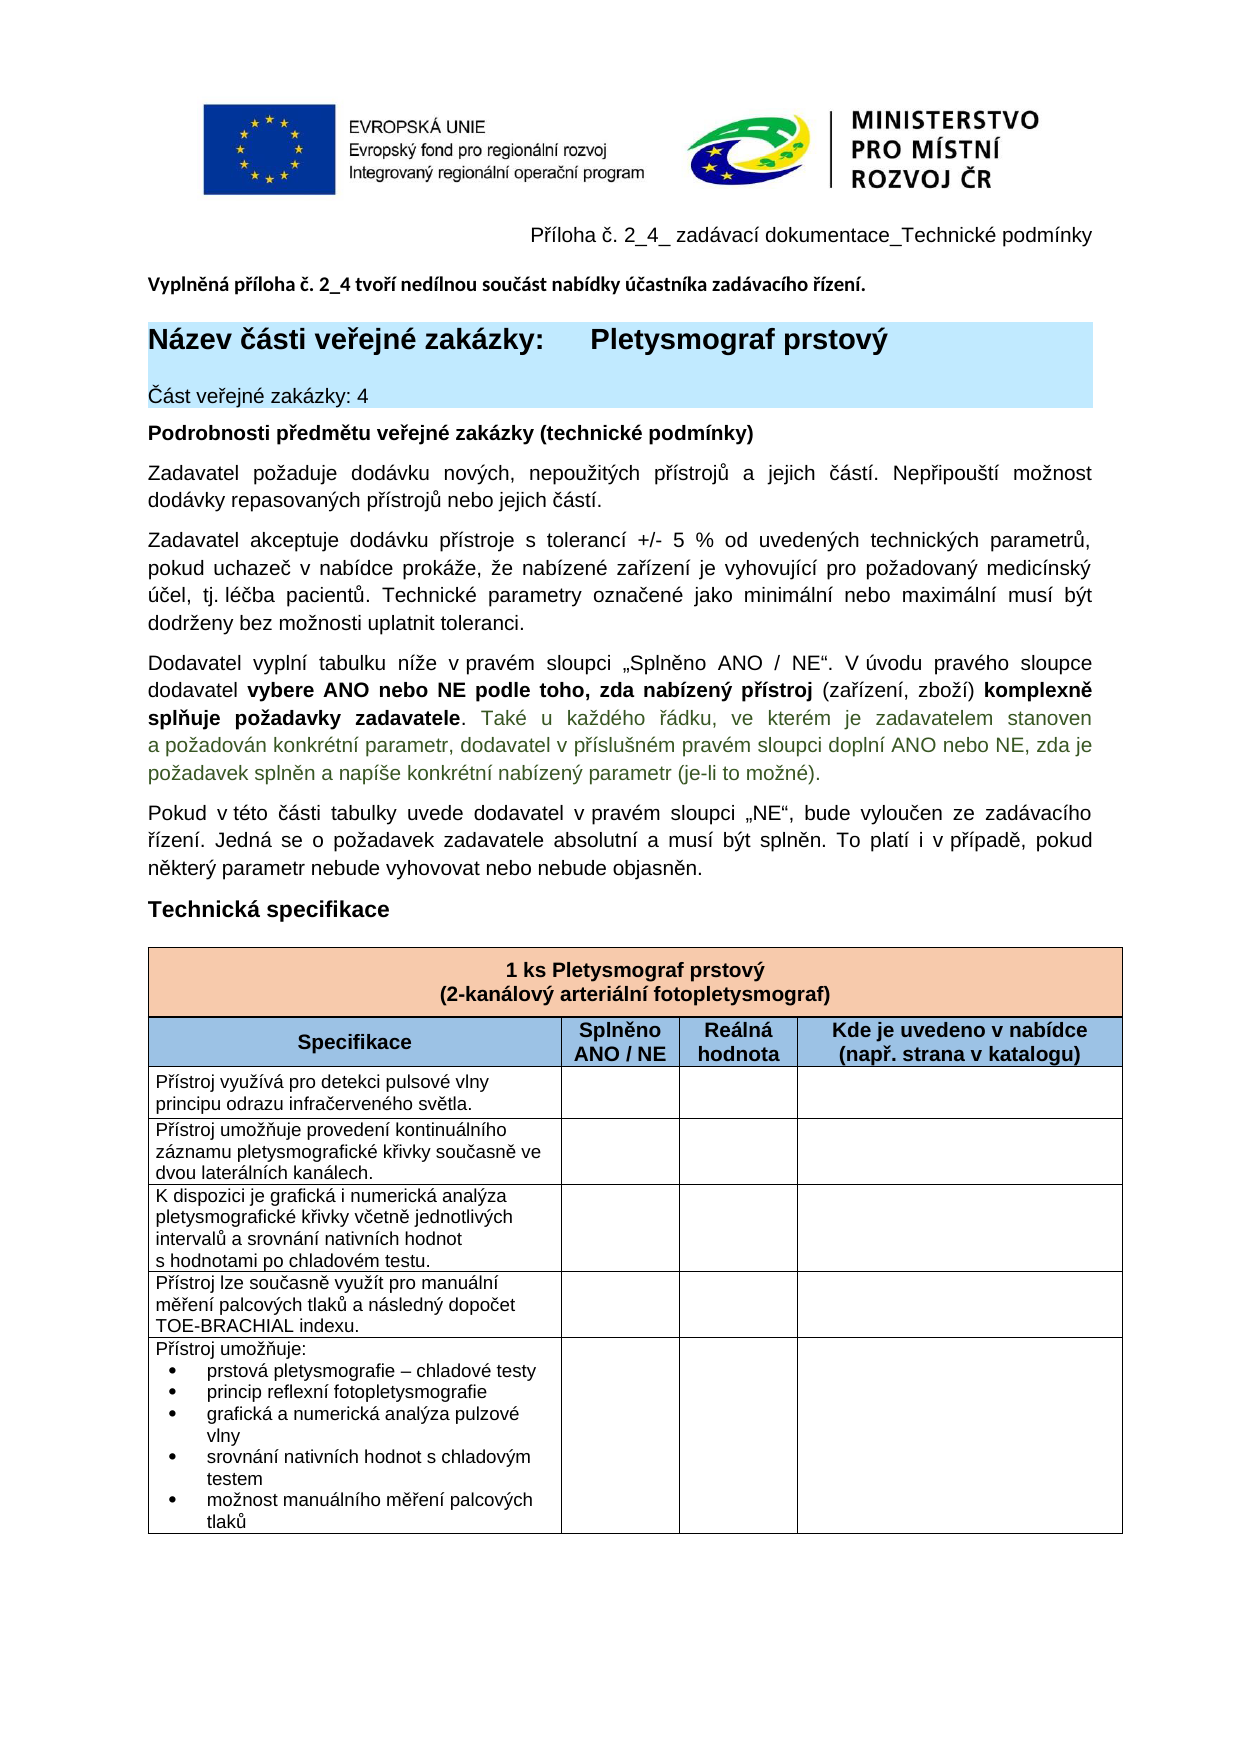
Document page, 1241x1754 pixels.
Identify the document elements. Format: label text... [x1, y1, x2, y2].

text Část veřejné zakázky: 4 [148, 384, 1093, 408]
table_cell [680, 1272, 797, 1337]
table_cell [562, 1119, 679, 1184]
table_cell Přístroj lze současně využít pro manuální měření palcových tlaků a následný dopočet TOE-BRACHIAL indexu. [149, 1272, 561, 1337]
text Název části veřejné zakázky: Pletysmograf prstový [148, 322, 1093, 356]
table_header Splněno ANO / NE [562, 1018, 679, 1066]
table_cell [680, 1067, 797, 1118]
text Příloha č. 2_4_ zadávací dokumentace_Technické podmínky [148, 223, 1093, 247]
text Technická specifikace [148, 896, 1093, 922]
table_header Specifikace [149, 1018, 561, 1066]
table_header Kde je uvedeno v nabídce (např. strana v katalogu) [798, 1018, 1122, 1066]
text Podrobnosti předmětu veřejné zakázky (technické podmínky) [148, 421, 1093, 445]
table_cell [680, 1185, 797, 1271]
table_cell [798, 1067, 1122, 1118]
table_cell [798, 1119, 1122, 1184]
table_cell [798, 1338, 1122, 1532]
table_cell K dispozici je grafická i numerická analýza pletysmografické křivky včetně jednotlivých intervalů a srovnání nativních hodnot s hodnotami po chladovém testu. [149, 1185, 561, 1271]
table_cell [562, 1338, 679, 1532]
text Zadavatel požaduje dodávku nových, nepoužitých přístrojů a jejich částí. Nepřipouští možnost dodávky repasovaných přístrojů nebo jejich částí. [148, 461, 1093, 512]
table_cell [798, 1272, 1122, 1337]
table_cell [680, 1338, 797, 1532]
text Pokud v této části tabulky uvede dodavatel v pravém sloupci „NE“, bude vyloučen ze zadávacího řízení. Jedná se o požadavek zadavatele absolutní a musí být splněn. To platí i v případě, pokud některý parametr nebude vyhovovat nebo nebude objasněn. [148, 801, 1093, 880]
table_cell [562, 1272, 679, 1337]
table_cell [562, 1067, 679, 1118]
table_cell Přístroj využívá pro detekci pulsové vlny principu odrazu infračerveného světla. [149, 1067, 561, 1118]
table_header Reálná hodnota [680, 1018, 797, 1066]
table_cell Přístroj umožňuje provedení kontinuálního záznamu pletysmografické křivky současně ve dvou laterálních kanálech. [149, 1119, 561, 1184]
text Vyplněná příloha č. 2_4 tvoří nedílnou součást nabídky účastníka zadávacího řízení. [148, 272, 1093, 297]
text Zadavatel akceptuje dodávku přístroje s tolerancí +/- 5 % od uvedených technických parametrů, pokud uchazeč v nabídce prokáže, že nabízené zařízení je vyhovující pro požadovaný medicínský účel, tj. léčba pacientů. Technické parametry označené jako minimální nebo maximální musí být dodrženy bez možnosti uplatnit toleranci. [148, 528, 1093, 635]
text Dodavatel vyplní tabulku níže v pravém sloupci „Splněno ANO / NE“. V úvodu pravého sloupce dodavatel vybere ANO nebo NE podle toho, zda nabízený přístroj (zařízení, zboží) komplexně splňuje požadavky zadavatele. Také u každého řádku, ve kterém je zadavatelem stanoven a požadován konkrétní parametr, dodavatel v příslušném pravém sloupci doplní ANO nebo NE, zda je požadavek splněn a napíše konkrétní nabízený parametr (je-li to možné). [148, 651, 1093, 785]
table_cell [680, 1119, 797, 1184]
table_cell [798, 1185, 1122, 1271]
table_cell [562, 1185, 679, 1271]
table_header 1 ks Pletysmograf prstový (2-kanálový arteriální fotopletysmograf) [149, 948, 1122, 1016]
table_cell Přístroj umožňuje: prstová pletysmografie – chladové testy princip reflexní fotopletysmografie grafická a numerická analýza pulzové vlny srovnání nativních hodnot s chladovým testem možnost manuálního měření palcových tlaků [149, 1338, 561, 1532]
